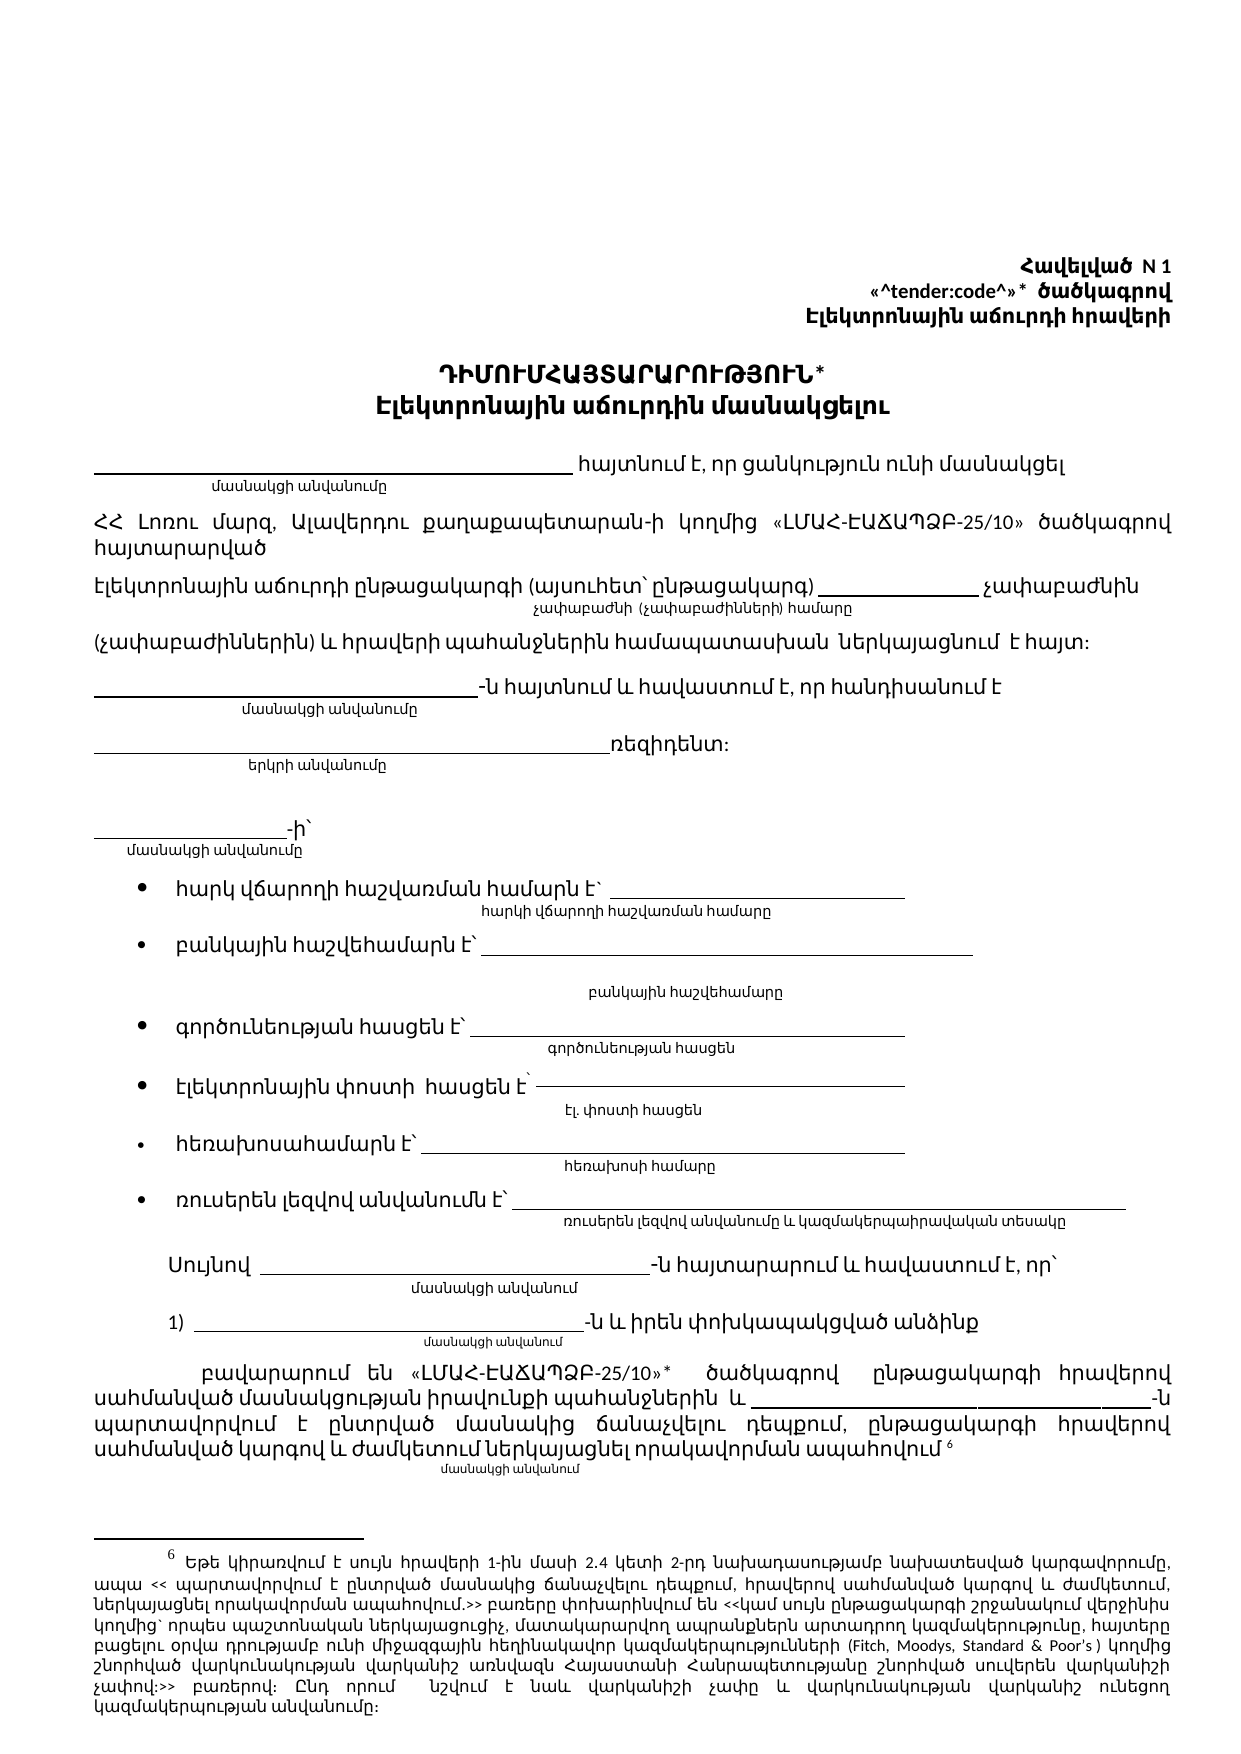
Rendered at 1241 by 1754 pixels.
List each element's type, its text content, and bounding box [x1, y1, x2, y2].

text (չափաբաժիններին) և հրավերի պահանջներին համապատասխան ներկայացնում է հայտ: [94, 629, 1171, 655]
text հեռախոսի համարը [462, 1157, 1171, 1187]
text Սույնով -ն հայտարարում և հավաստում է, որ՝ [94, 1248, 1171, 1279]
text մասնակցի անվանումը [94, 841, 1171, 872]
text -ն հայտնում և հավաստում է, որ հանդիսանում է [94, 670, 1171, 701]
text ռուսերեն լեզվով անվանումը և կազմակերպաիրավական տեսակը [94, 1213, 1171, 1243]
text մասնակցի անվանումը [94, 701, 1171, 731]
list հեռախոսահամարն է՝ [138, 1131, 1171, 1157]
list էլեկտրոնային փոստի հասցեն է՝ [138, 1070, 1171, 1101]
subtitle Էլեկտրոնային աճուրդին մասնակցելու [94, 390, 1171, 421]
text «^tender:code^»* ծածկագրով [94, 278, 1171, 304]
text չափաբաժնի (չափաբաժինների) համարը [94, 599, 1171, 629]
text ՀՀ Լոռու մարզ, Ալավերդու քաղաքապետարան-ի կողմից «ԼՄԱՀ-ԷԱՃԱՊՁԲ-25/10» ծածկագրով հայտարարված [94, 507, 1171, 561]
text էլ. փոստի հասցեն [94, 1101, 1171, 1131]
text երկրի անվանումը [94, 756, 1171, 787]
text մասնակցի անվանում [94, 1335, 1171, 1360]
list գործունեության հասցեն է՝ [138, 1014, 1171, 1040]
text բանկային հաշվեհամարը [94, 983, 1171, 1014]
list ռուսերեն լեզվով անվանումն է՝ [138, 1187, 1171, 1213]
text էլեկտրոնային աճուրդի ընթացակարգի (այսուհետ՝ ընթացակարգ) չափաբաժնին [94, 573, 1171, 599]
text հարկի վճարողի հաշվառման համարը [94, 902, 1171, 933]
text մասնակցի անվանում [94, 1462, 1171, 1487]
text ռեզիդենտ: [94, 731, 1171, 756]
text մասնակցի անվանում [94, 1279, 1171, 1309]
text Էլեկտրոնային աճուրդի հրավերի [94, 304, 1171, 329]
text 1) -ն և իրեն փոխկապակցված անձինք [94, 1309, 1171, 1335]
list հարկ վճարողի հաշվառման համարն է` [138, 872, 1171, 902]
text մասնակցի անվանումը [94, 477, 1171, 507]
text Հավելված N 1 [94, 253, 1171, 278]
list բանկային հաշվեհամարն է՝ [138, 933, 1171, 983]
text բավարարում են «ԼՄԱՀ-ԷԱՃԱՊՁԲ-25/10»* ծածկագրով ընթացակարգի հրավերով սահմանված մասնակցության իրավունքի պահանջներին և -ն պարտավորվում է ընտրված մասնակից ճանաչվելու դեպքում, ընթացակարգի հրավերով սահմանված կարգով և ժամկետում ներկայացնել որակավորման ապահովում [94, 1360, 1171, 1462]
text գործունեության հասցեն [94, 1040, 1171, 1070]
text ԴԻՄՈՒՄՀԱՅՏԱՐԱՐՈՒԹՅՈՒՆ* [94, 360, 1171, 390]
text հայտնում է, որ ցանկություն ունի մասնակցել [94, 451, 1171, 477]
text -ի՝ [94, 816, 1171, 841]
